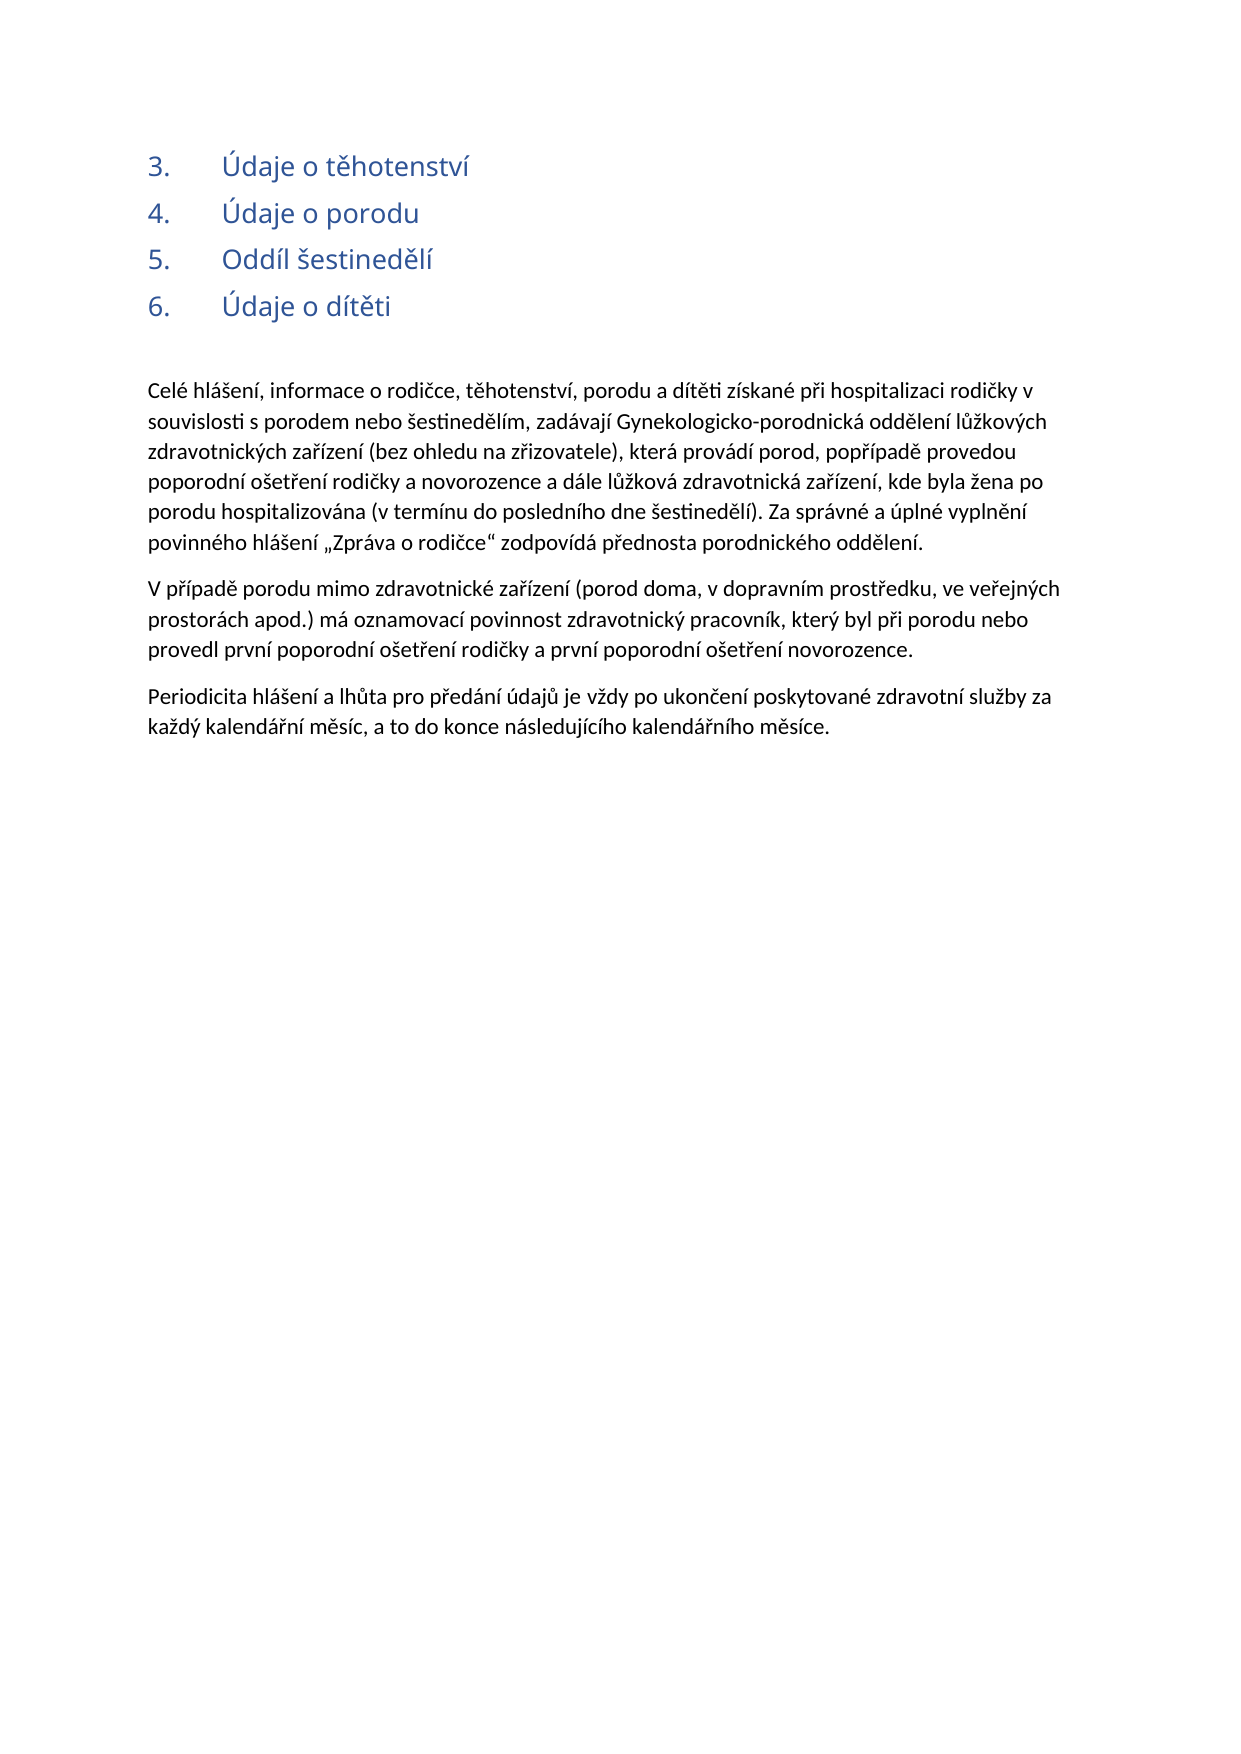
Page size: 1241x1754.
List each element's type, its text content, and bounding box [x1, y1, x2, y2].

subtitle Údaje o porodu [148, 194, 1093, 231]
text V případě porodu mimo zdravotnické zařízení (porod doma, v dopravním prostředku, ve veřejných prostorách apod.) má oznamovací povinnost zdravotnický pracovník, který byl při porodu nebo provedl první poporodní ošetření rodičky a první poporodní ošetření novorozence. [148, 574, 1093, 663]
subtitle Oddíl šestinedělí [148, 241, 1093, 278]
text Celé hlášení, informace o rodičce, těhotenství, porodu a dítěti získané při hospitalizaci rodičky v souvislosti s porodem nebo šestinedělím, zadávají Gynekologicko-porodnická oddělení lůžkových zdravotnických zařízení (bez ohledu na zřizovatele), která provádí porod, popřípadě provedou poporodní ošetření rodičky a novorozence a dále lůžková zdravotnická zařízení, kde byla žena po porodu hospitalizována (v termínu do posledního dne šestinedělí). Za správné a úplné vyplnění povinného hlášení „Zpráva o rodičce“ zodpovídá přednosta porodnického oddělení. [148, 377, 1093, 556]
text Periodicita hlášení a lhůta pro předání údajů je vždy po ukončení poskytované zdravotní služby za každý kalendářní měsíc, a to do konce následujícího kalendářního měsíce. [148, 682, 1093, 740]
subtitle Údaje o dítěti [148, 287, 1093, 324]
subtitle Údaje o těhotenství [148, 148, 1093, 184]
